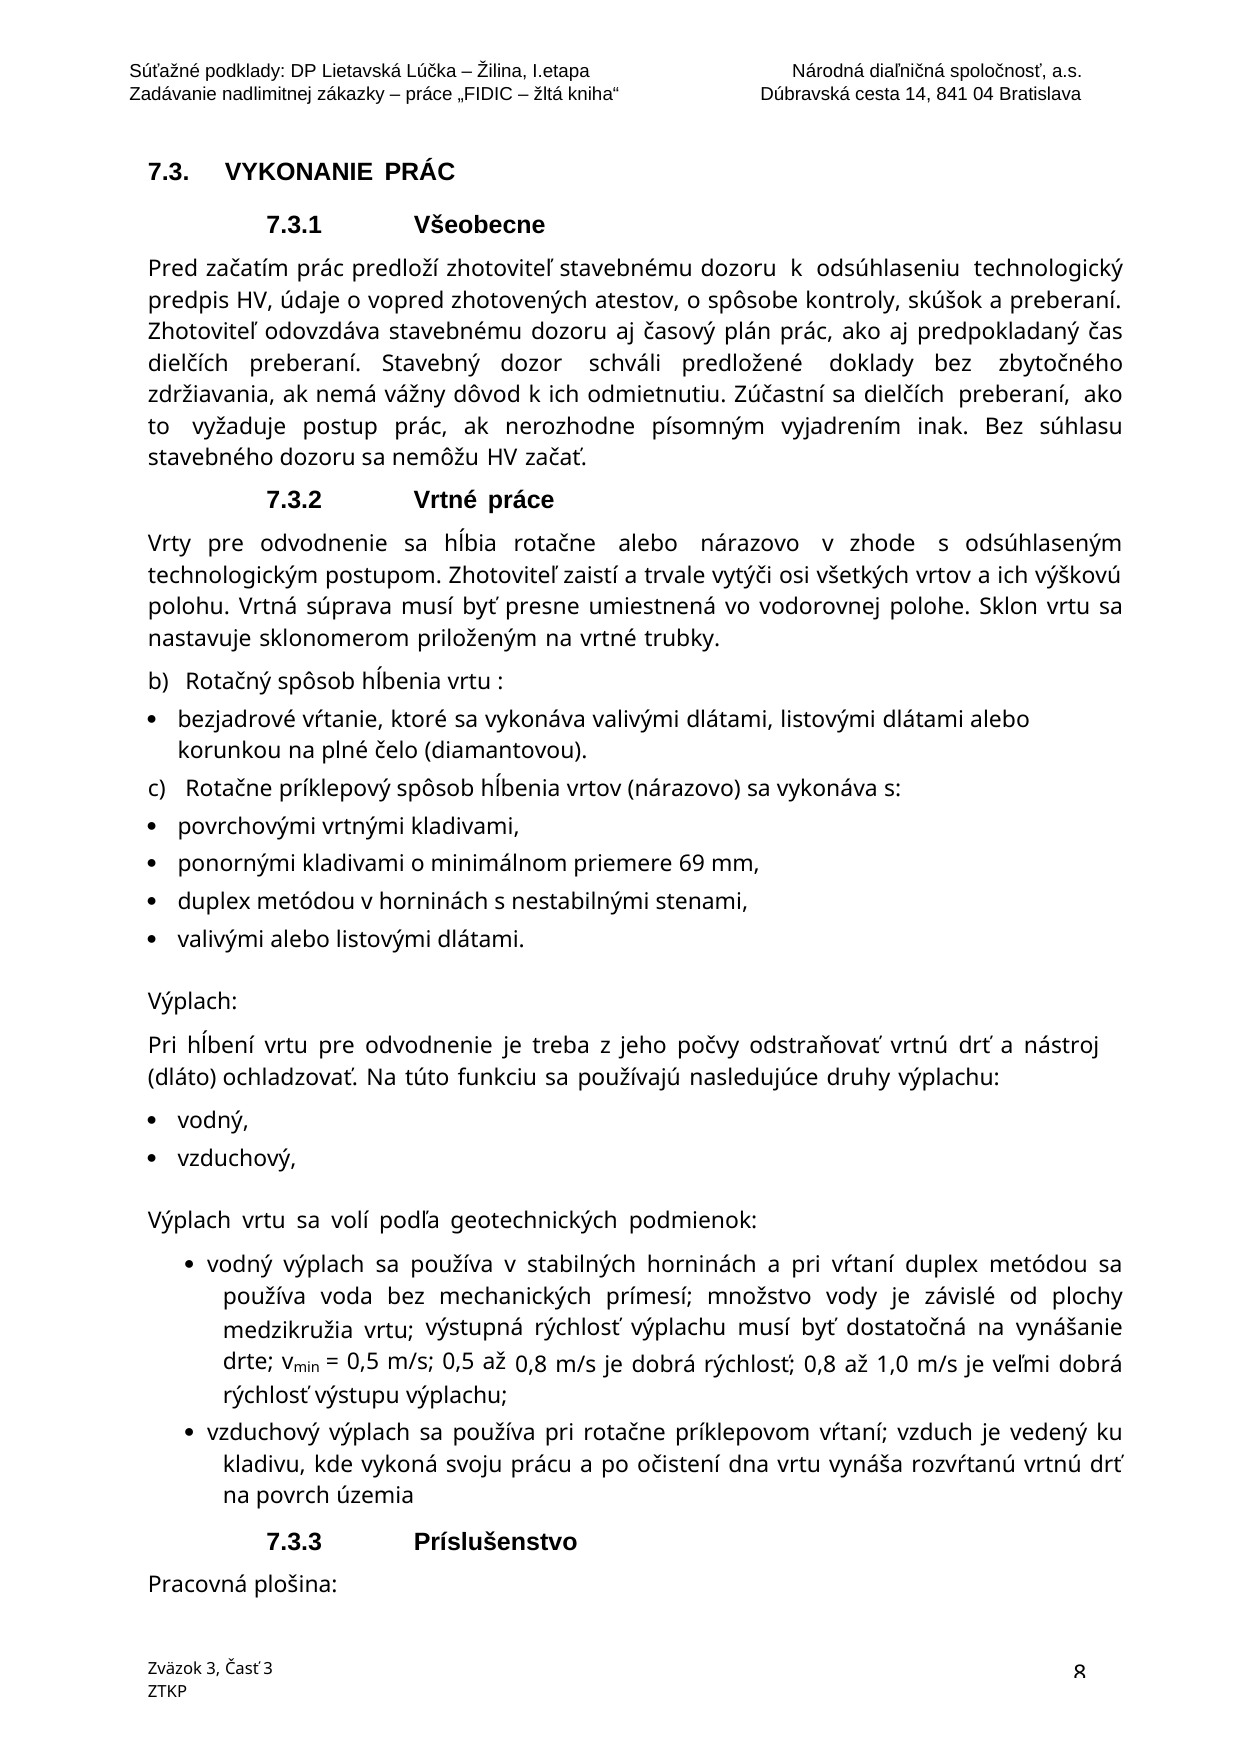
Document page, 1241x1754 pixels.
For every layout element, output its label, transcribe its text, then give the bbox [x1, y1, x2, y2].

subtitle Vrtné práce [266, 485, 1134, 514]
list povrchovými vrtnými kladivami, [148, 810, 1134, 841]
list vzduchový výplach sa používa pri rotačne príklepovom vŕtaní; vzduch je vedený ku kladivu, kde vykoná svoju prácu a po očistení dna vrtu vynáša rozvŕtanú vrtnú drť na povrch územia [185, 1416, 1123, 1510]
list Rotačne príklepový spôsob hĺbenia vrtov (nárazovo) sa vykonáva s: [148, 772, 1134, 803]
text Výplach: [148, 985, 1134, 1016]
subtitle VYKONANIE PRÁC [148, 157, 1134, 185]
list ponornými kladivami o minimálnom priemere 69 mm, [148, 847, 1134, 878]
text Pred začatím prác predloží zhotoviteľ stavebnému dozoru k odsúhlaseniu technologický predpis HV, údaje o vopred zhotovených atestov, o spôsobe kontroly, skúšok a preberaní. Zhotoviteľ odovzdáva stavebnému dozoru aj časový plán prác, ako aj predpokladaný čas dielčích preberaní. Stavebný dozor schváli predložené doklady bez zbytočného zdržiavania, ak nemá vážny dôvod k ich odmietnutiu. Zúčastní sa dielčích preberaní, ako to vyžaduje postup prác, ak nerozhodne písomným vyjadrením inak. Bez súhlasu stavebného dozoru sa nemôžu HV začať. [148, 252, 1123, 473]
list duplex metódou v horninách s nestabilnými stenami, [148, 885, 1134, 916]
list Rotačný spôsob hĺbenia vrtu : [148, 665, 1134, 696]
list vzduchový, [148, 1142, 1134, 1173]
text Pracovná plošina: [148, 1568, 1134, 1599]
list vodný, [148, 1104, 1134, 1136]
text Výplach vrtu sa volí podľa geotechnických podmienok: [148, 1204, 1134, 1236]
list vodný výplach sa používa v stabilných horninách a pri vŕtaní duplex metódou sa používa voda bez mechanických prímesí; množstvo vody je závislé od plochy medzikružia vrtu; výstupná rýchlosť výplachu musí byť dostatočná na vynášanie drte; vmin = 0,5 m/s; 0,5 až 0,8 m/s je dobrá rýchlosť; 0,8 až 1,0 m/s je veľmi dobrá rýchlosť výstupu výplachu; [185, 1248, 1124, 1410]
subtitle Príslušenstvo [266, 1527, 1134, 1555]
text Vrty pre odvodnenie sa hĺbia rotačne alebo nárazovo v zhode s odsúhlaseným technologickým postupom. Zhotoviteľ zaistí a trvale vytýči osi všetkých vrtov a ich výškovú polohu. Vrtná súprava musí byť presne umiestnená vo vodorovnej polohe. Sklon vrtu sa nastavuje sklonomerom priloženým na vrtné trubky. [148, 527, 1123, 653]
list bezjadrové vŕtanie, ktoré sa vykonáva valivými dlátami, listovými dlátami alebo korunkou na plné čelo (diamantovou). [148, 703, 1123, 765]
list valivými alebo listovými dlátami. [148, 922, 1134, 954]
text Pri hĺbení vrtu pre odvodnenie je treba z jeho počvy odstraňovať vrtnú drť a nástroj (dláto) ochladzovať. Na túto funkciu sa používajú nasledujúce druhy výplachu: [148, 1029, 1134, 1092]
subtitle Všeobecne [266, 210, 1134, 239]
